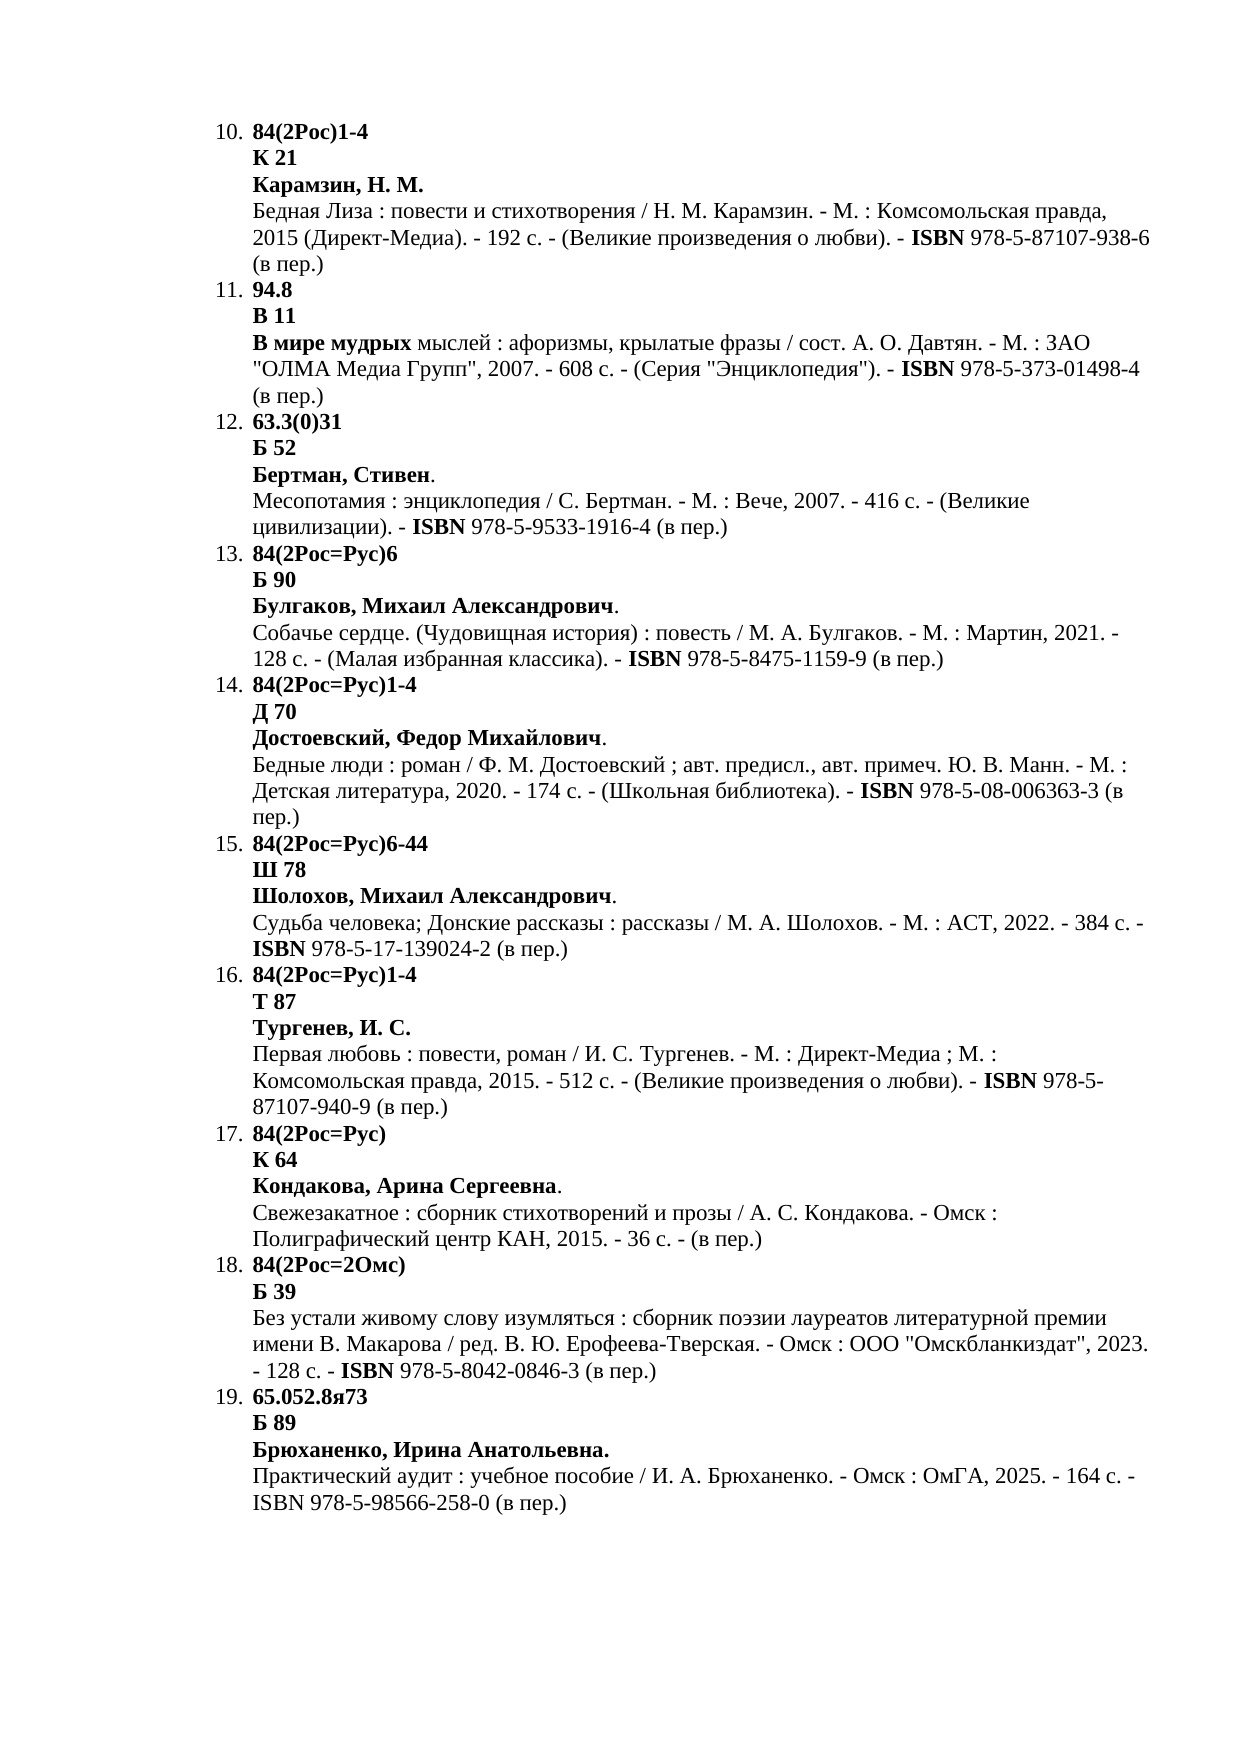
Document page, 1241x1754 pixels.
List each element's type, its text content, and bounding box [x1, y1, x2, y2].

list 84(2Рос=2Омс) Б 39 [215, 1251, 1152, 1304]
list 84(2Рос)1-4 К 21 Карамзин, Н. М. [215, 118, 1152, 197]
list Бедная Лиза : повести и стихотворения / Н. М. Карамзин. - М. : Комсомольская правда, 2015 (Директ-Медиа). - 192 с. - (Великие произведения о любви). - ISBN 978-5-87107-938-6 (в пер.) [252, 197, 1152, 276]
list 84(2Рос=Рус)1-4 Д 70 Достоевский, Федор Михайлович. [215, 672, 1152, 751]
list 84(2Рос=Рус)6 Б 90 Булгаков, Михаил Александрович. [215, 540, 1152, 619]
list Собачье сердце. (Чудовищная история) : повесть / М. А. Булгаков. - М. : Мартин, 2021. - 128 с. - (Малая избранная классика). - ISBN 978-5-8475-1159-9 (в пер.) [252, 619, 1152, 672]
list 84(2Рос=Рус) К 64 Кондакова, Арина Сергеевна. [215, 1119, 1152, 1199]
list 94.8 В 11 [215, 276, 1152, 329]
list Судьба человека; Донские рассказы : рассказы / М. А. Шолохов. - М. : АСТ, 2022. - 384 с. - ISBN 978-5-17-139024-2 (в пер.) [252, 909, 1152, 961]
list В мире мудрых мыслей : афоризмы, крылатые фразы / сост. А. О. Давтян. - М. : ЗАО "ОЛМА Медиа Групп", 2007. - 608 с. - (Серия "Энциклопедия"). - ISBN 978-5-373-01498-4 (в пер.) [252, 329, 1152, 408]
list Свежезакатное : сборник стихотворений и прозы / А. С. Кондакова. - Омск : Полиграфический центр КАН, 2015. - 36 с. - (в пер.) [252, 1199, 1152, 1251]
list Практический аудит : учебное пособие / И. А. Брюханенко. - Омск : ОмГА, 2025. - 164 с. - ISBN 978-5-98566-258-0 (в пер.) [252, 1462, 1152, 1515]
list 84(2Рос=Рус)1-4 Т 87 Тургенев, И. С. [215, 961, 1152, 1041]
list 63.3(0)31 Б 52 Бертман, Стивен. [215, 408, 1152, 487]
list 84(2Рос=Рус)6-44 Ш 78 Шолохов, Михаил Александрович. [215, 830, 1152, 909]
list Первая любовь : повести, роман / И. С. Тургенев. - М. : Директ-Медиа ; М. : Комсомольская правда, 2015. - 512 с. - (Великие произведения о любви). - ISBN 978-5-87107-940-9 (в пер.) [252, 1041, 1152, 1119]
list 65.052.8я73 Б 89 Брюханенко, Ирина Анатольевна. [215, 1383, 1152, 1462]
list Месопотамия : энциклопедия / С. Бертман. - М. : Вече, 2007. - 416 с. - (Великие цивилизации). - ISBN 978-5-9533-1916-4 (в пер.) [252, 487, 1152, 540]
list Без устали живому слову изумляться : сборник поэзии лауреатов литературной премии имени В. Макарова / ред. В. Ю. Ерофеева-Тверская. - Омск : ООО "Омскбланкиздат", 2023. - 128 с. - ISBN 978-5-8042-0846-3 (в пер.) [252, 1304, 1152, 1383]
list Бедные люди : роман / Ф. М. Достоевский ; авт. предисл., авт. примеч. Ю. В. Манн. - М. : Детская литература, 2020. - 174 с. - (Школьная библиотека). - ISBN 978-5-08-006363-3 (в пер.) [252, 751, 1152, 830]
